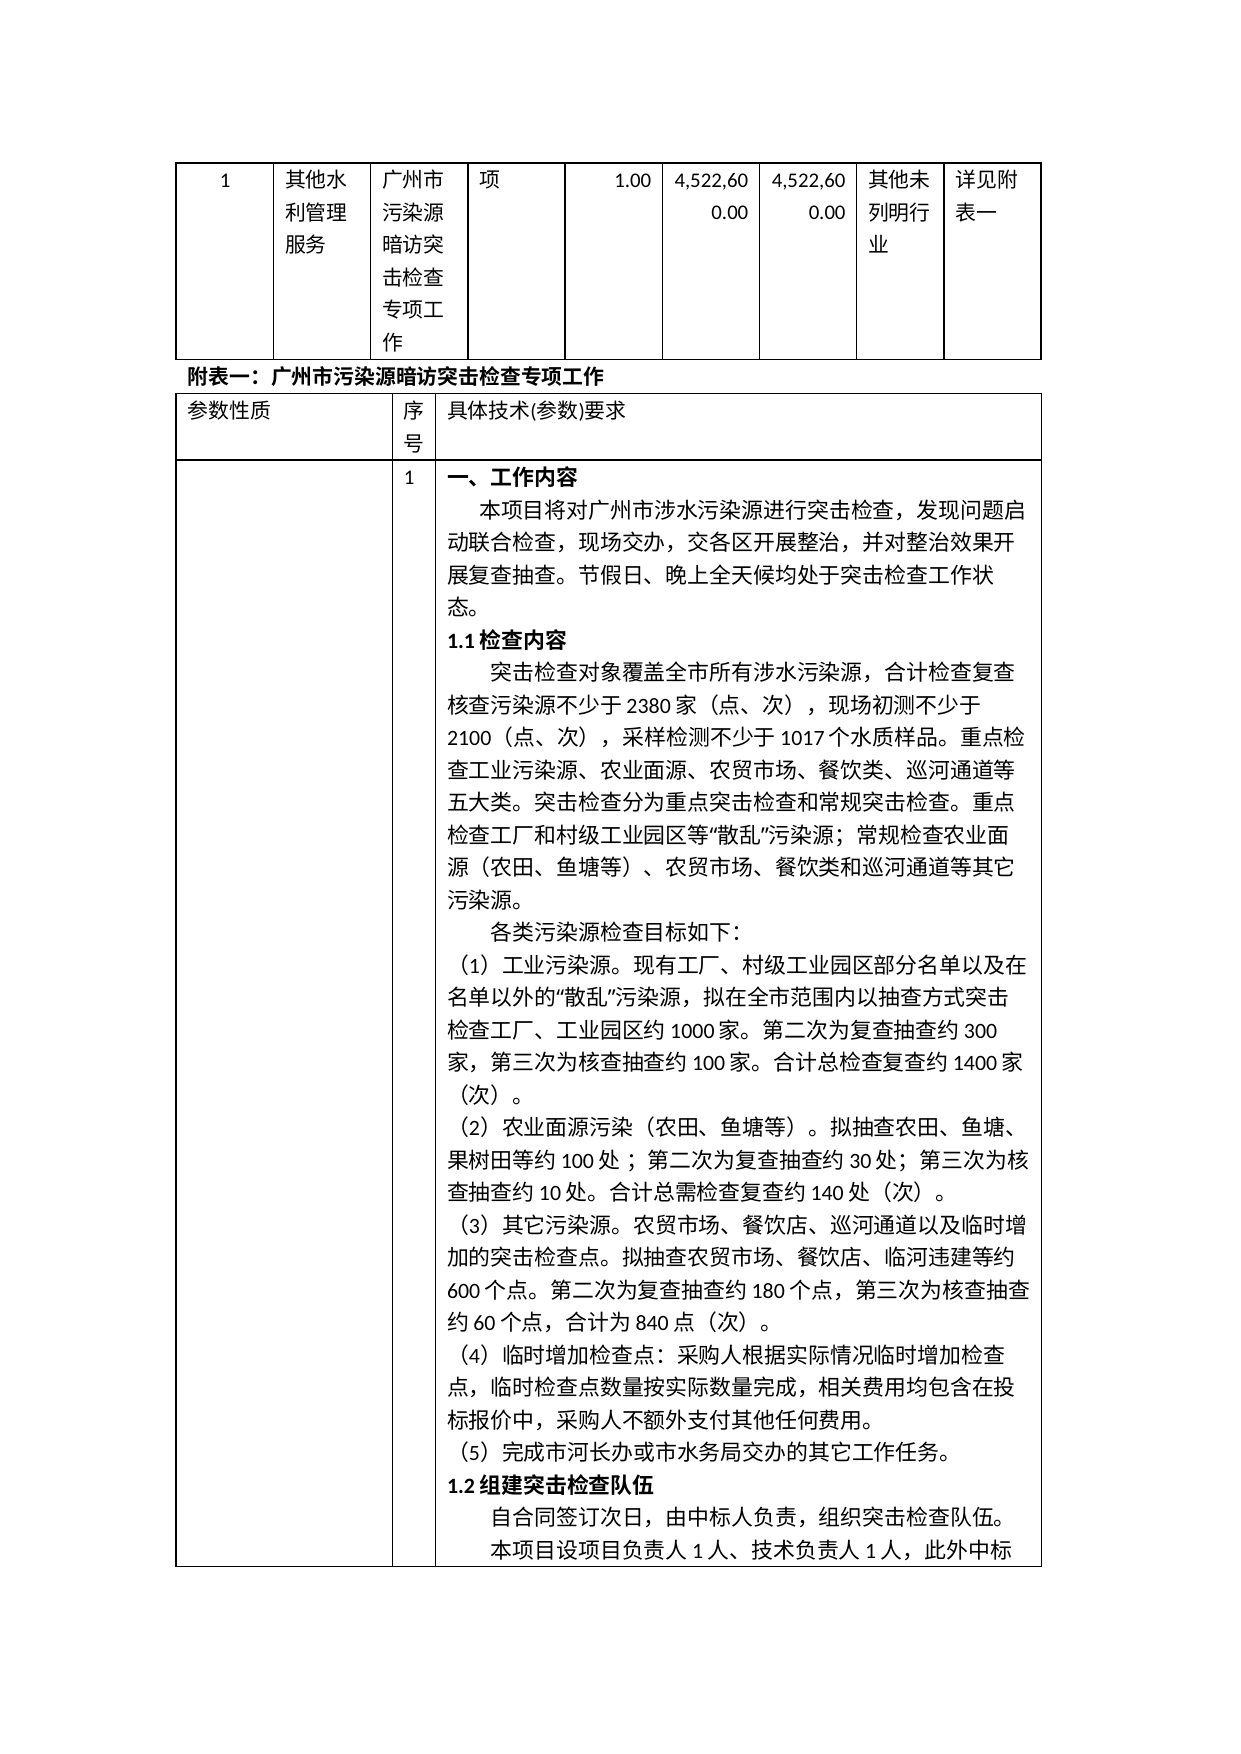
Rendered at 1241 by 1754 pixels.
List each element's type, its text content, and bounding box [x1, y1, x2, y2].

table_cell 详见附表一 [945, 164, 1040, 358]
table_cell 1.00 [566, 164, 662, 358]
table_cell 4,522,600.00 [760, 164, 856, 358]
table_cell 1 [393, 461, 435, 1566]
table_cell 其他未列明行业 [857, 164, 943, 358]
table_header 参数性质 [177, 394, 392, 459]
table_cell 1 [177, 164, 273, 358]
text 附表一：广州市污染源暗访突击检查专项工作 [187, 360, 1053, 393]
table_header 序号 [393, 394, 435, 459]
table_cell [436, 461, 1041, 1566]
table_cell [177, 461, 392, 1566]
table_cell 其他水利管理服务 [274, 164, 370, 358]
table_cell 项 [469, 164, 564, 358]
table_cell 广州市污染源暗访突击检查专项工作 [371, 164, 467, 358]
table_header 具体技术(参数)要求 [436, 394, 1041, 459]
table_cell 4,522,600.00 [663, 164, 759, 358]
